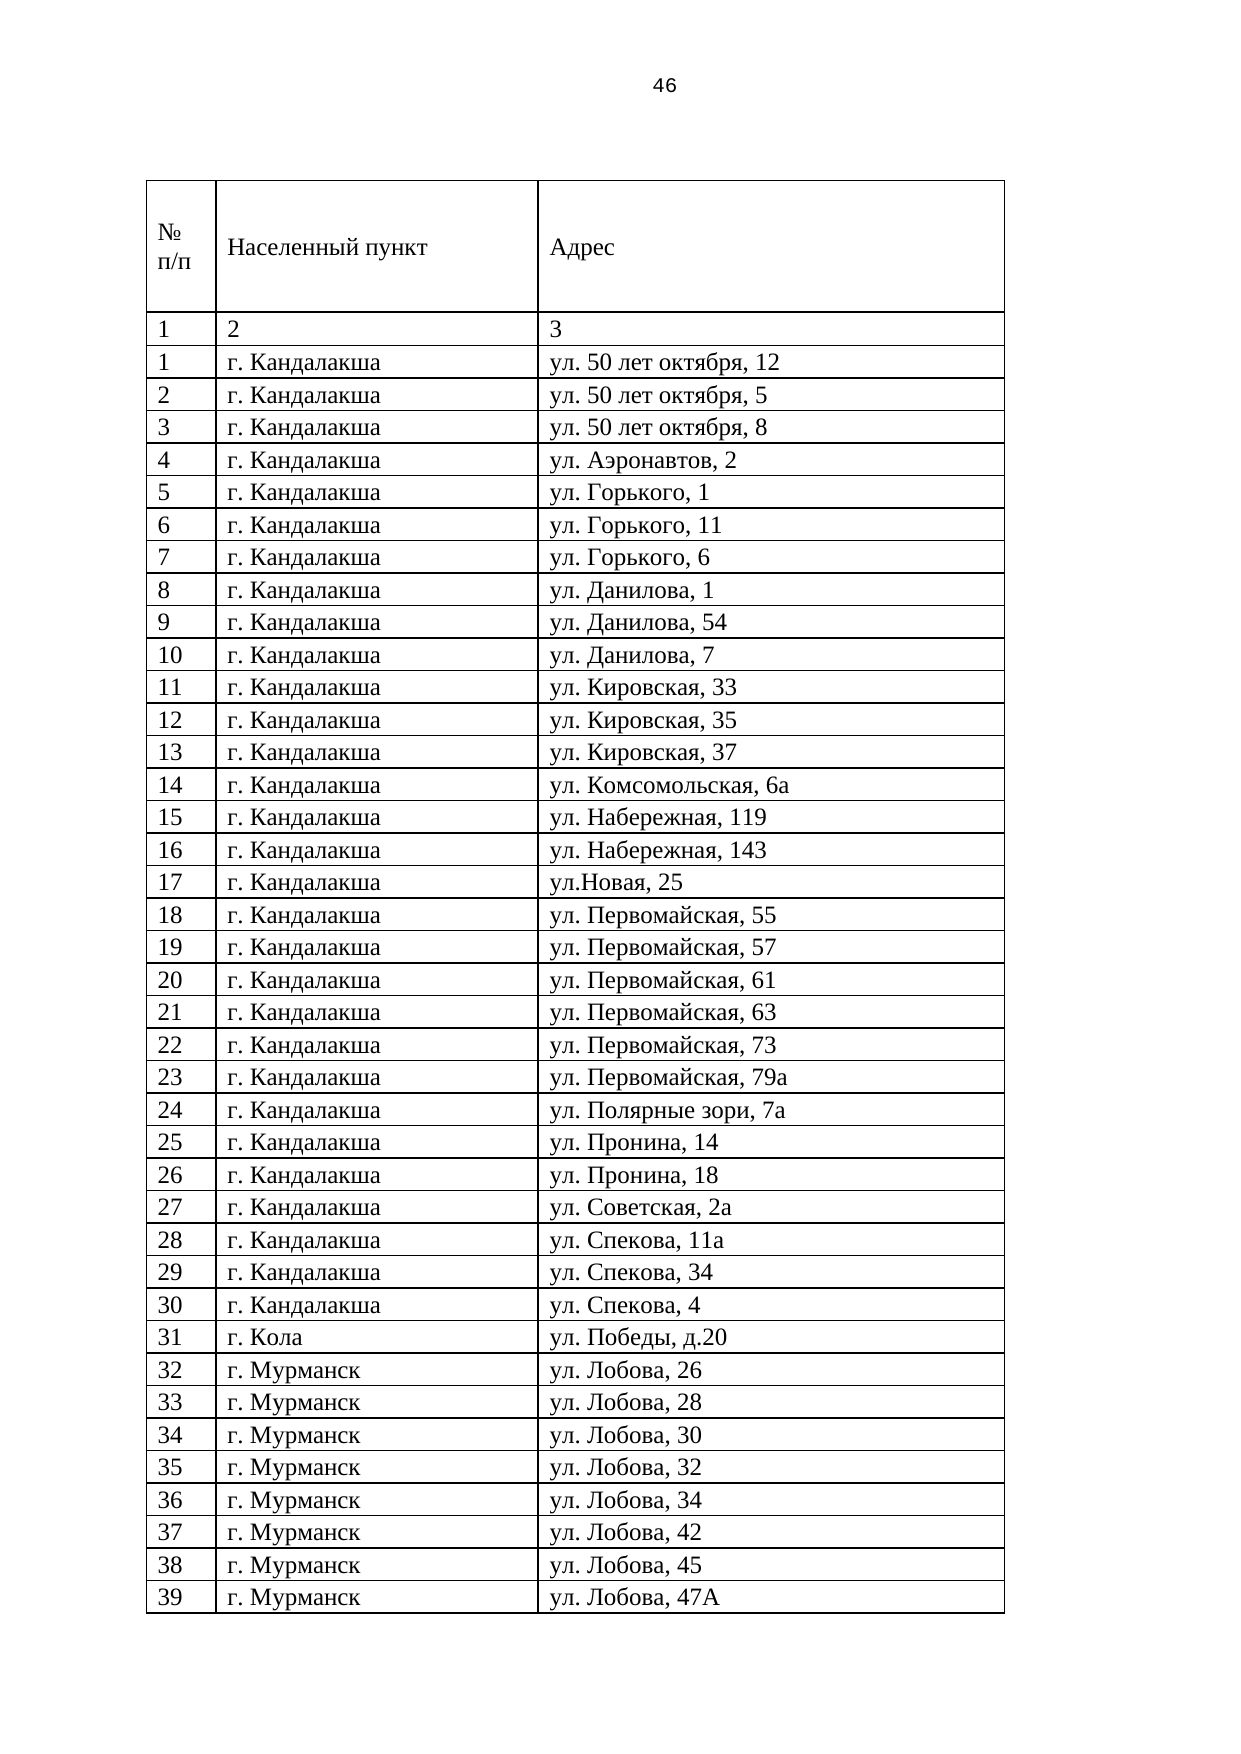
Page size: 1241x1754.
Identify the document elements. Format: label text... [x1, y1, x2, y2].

table_cell 8 [147, 574, 215, 605]
table_cell г. Кандалакша [217, 379, 537, 410]
table_cell 31 [147, 1321, 215, 1352]
table_cell г. Кандалакша [217, 1094, 537, 1125]
table_cell 11 [147, 671, 215, 702]
table_cell ул. Горького, 6 [539, 541, 1004, 572]
table_cell 12 [147, 704, 215, 735]
table_cell 14 [147, 769, 215, 800]
table_cell г. Мурманск [217, 1419, 537, 1450]
table_cell ул. Лобова, 32 [539, 1451, 1004, 1482]
table_cell ул. Первомайская, 61 [539, 964, 1004, 995]
table_cell 24 [147, 1094, 215, 1125]
table_cell 38 [147, 1549, 215, 1580]
table_cell 30 [147, 1289, 215, 1320]
table_cell 35 [147, 1451, 215, 1482]
table_cell г. Мурманск [217, 1354, 537, 1385]
table_cell г. Кандалакша [217, 866, 537, 897]
table_cell ул. Данилова, 54 [539, 606, 1004, 637]
table_cell г. Кандалакша [217, 444, 537, 475]
table_cell 29 [147, 1256, 215, 1287]
table_cell ул. Данилова, 1 [539, 574, 1004, 605]
table_cell 32 [147, 1354, 215, 1385]
table_cell ул. Комсомольская, 6а [539, 769, 1004, 800]
table_cell 6 [147, 509, 215, 540]
table_cell г. Кандалакша [217, 411, 537, 442]
table_cell г. Кандалакша [217, 346, 537, 377]
table_cell ул. Горького, 11 [539, 509, 1004, 540]
table_cell 9 [147, 606, 215, 637]
table_cell г. Кандалакша [217, 639, 537, 670]
table_cell г. Кандалакша [217, 1256, 537, 1287]
table_cell г. Мурманск [217, 1581, 537, 1612]
table_cell г. Кандалакша [217, 671, 537, 702]
table_cell 7 [147, 541, 215, 572]
table_cell 3 [539, 313, 1004, 345]
table_cell ул. Кировская, 37 [539, 736, 1004, 767]
table_cell ул. Кировская, 33 [539, 671, 1004, 702]
table_cell ул. Победы, д.20 [539, 1321, 1004, 1352]
table_cell 19 [147, 931, 215, 962]
table_cell ул. Советская, 2а [539, 1191, 1004, 1222]
table_cell ул. Лобова, 45 [539, 1549, 1004, 1580]
table_cell 1 [147, 313, 215, 345]
table_cell ул. 50 лет октября, 8 [539, 411, 1004, 442]
table_cell ул. 50 лет октября, 12 [539, 346, 1004, 377]
table_cell ул. Полярные зори, 7а [539, 1094, 1004, 1125]
table_cell 18 [147, 899, 215, 930]
table_cell 33 [147, 1386, 215, 1417]
table_cell г. Мурманск [217, 1549, 537, 1580]
table_cell ул. Первомайская, 57 [539, 931, 1004, 962]
table_cell ул. Набережная, 119 [539, 801, 1004, 832]
table_cell 34 [147, 1419, 215, 1450]
table_cell г. Кандалакша [217, 704, 537, 735]
table_cell г. Кандалакша [217, 899, 537, 930]
table_cell ул. Первомайская, 73 [539, 1029, 1004, 1060]
table_cell г. Кандалакша [217, 769, 537, 800]
table_header Населенный пункт [217, 181, 537, 311]
table_cell ул. Данилова, 7 [539, 639, 1004, 670]
table_cell ул. Спекова, 4 [539, 1289, 1004, 1320]
table_cell г. Кандалакша [217, 509, 537, 540]
table_cell ул. Лобова, 42 [539, 1516, 1004, 1547]
table_cell г. Кандалакша [217, 1126, 537, 1157]
table_cell 4 [147, 444, 215, 475]
table_cell г. Мурманск [217, 1451, 537, 1482]
table_cell 5 [147, 476, 215, 507]
table_cell 22 [147, 1029, 215, 1060]
table_cell 25 [147, 1126, 215, 1157]
table_cell ул. Горького, 1 [539, 476, 1004, 507]
table_cell 15 [147, 801, 215, 832]
table_cell ул. Спекова, 11а [539, 1224, 1004, 1255]
table_cell ул. Лобова, 47А [539, 1581, 1004, 1612]
table_cell г. Кандалакша [217, 606, 537, 637]
table_cell г. Кандалакша [217, 1191, 537, 1222]
table_cell г. Кандалакша [217, 574, 537, 605]
table_cell 10 [147, 639, 215, 670]
table_cell ул. Первомайская, 79а [539, 1061, 1004, 1092]
table_cell 13 [147, 736, 215, 767]
table_cell 17 [147, 866, 215, 897]
table_cell 3 [147, 411, 215, 442]
table_cell ул. Набережная, 143 [539, 834, 1004, 865]
table_cell ул. Пронина, 14 [539, 1126, 1004, 1157]
table_cell 21 [147, 996, 215, 1027]
table_cell г. Кандалакша [217, 801, 537, 832]
table_cell г. Кандалакша [217, 736, 537, 767]
table_cell 1 [147, 346, 215, 377]
table_cell ул. Лобова, 34 [539, 1484, 1004, 1515]
table_cell г. Кандалакша [217, 1159, 537, 1190]
table_cell 20 [147, 964, 215, 995]
table_cell г. Кола [217, 1321, 537, 1352]
table_cell ул. Лобова, 30 [539, 1419, 1004, 1450]
table_cell ул. 50 лет октября, 5 [539, 379, 1004, 410]
table_cell 37 [147, 1516, 215, 1547]
table_cell 36 [147, 1484, 215, 1515]
table_cell г. Мурманск [217, 1386, 537, 1417]
table_cell 39 [147, 1581, 215, 1612]
table_cell 2 [147, 379, 215, 410]
table_cell ул. Спекова, 34 [539, 1256, 1004, 1287]
table_cell 27 [147, 1191, 215, 1222]
table_cell ул.Новая, 25 [539, 866, 1004, 897]
table_cell г. Мурманск [217, 1484, 537, 1515]
table_cell г. Мурманск [217, 1516, 537, 1547]
table_cell ул. Первомайская, 63 [539, 996, 1004, 1027]
table_cell 2 [217, 313, 537, 345]
table_cell г. Кандалакша [217, 1029, 537, 1060]
table_header № п/п [147, 181, 215, 311]
table_cell ул. Аэронавтов, 2 [539, 444, 1004, 475]
table_cell г. Кандалакша [217, 541, 537, 572]
table_cell г. Кандалакша [217, 964, 537, 995]
table_cell ул. Лобова, 26 [539, 1354, 1004, 1385]
table_cell г. Кандалакша [217, 476, 537, 507]
table_cell 28 [147, 1224, 215, 1255]
table_cell г. Кандалакша [217, 931, 537, 962]
table_cell г. Кандалакша [217, 834, 537, 865]
table_cell г. Кандалакша [217, 1061, 537, 1092]
table_cell г. Кандалакша [217, 1289, 537, 1320]
table_cell ул. Первомайская, 55 [539, 899, 1004, 930]
table_cell ул. Лобова, 28 [539, 1386, 1004, 1417]
table_cell ул. Кировская, 35 [539, 704, 1004, 735]
table_cell 16 [147, 834, 215, 865]
table_cell ул. Пронина, 18 [539, 1159, 1004, 1190]
table_cell 23 [147, 1061, 215, 1092]
table_cell г. Кандалакша [217, 1224, 537, 1255]
table_cell 26 [147, 1159, 215, 1190]
table_cell г. Кандалакша [217, 996, 537, 1027]
table_header Адрес [539, 181, 1004, 311]
